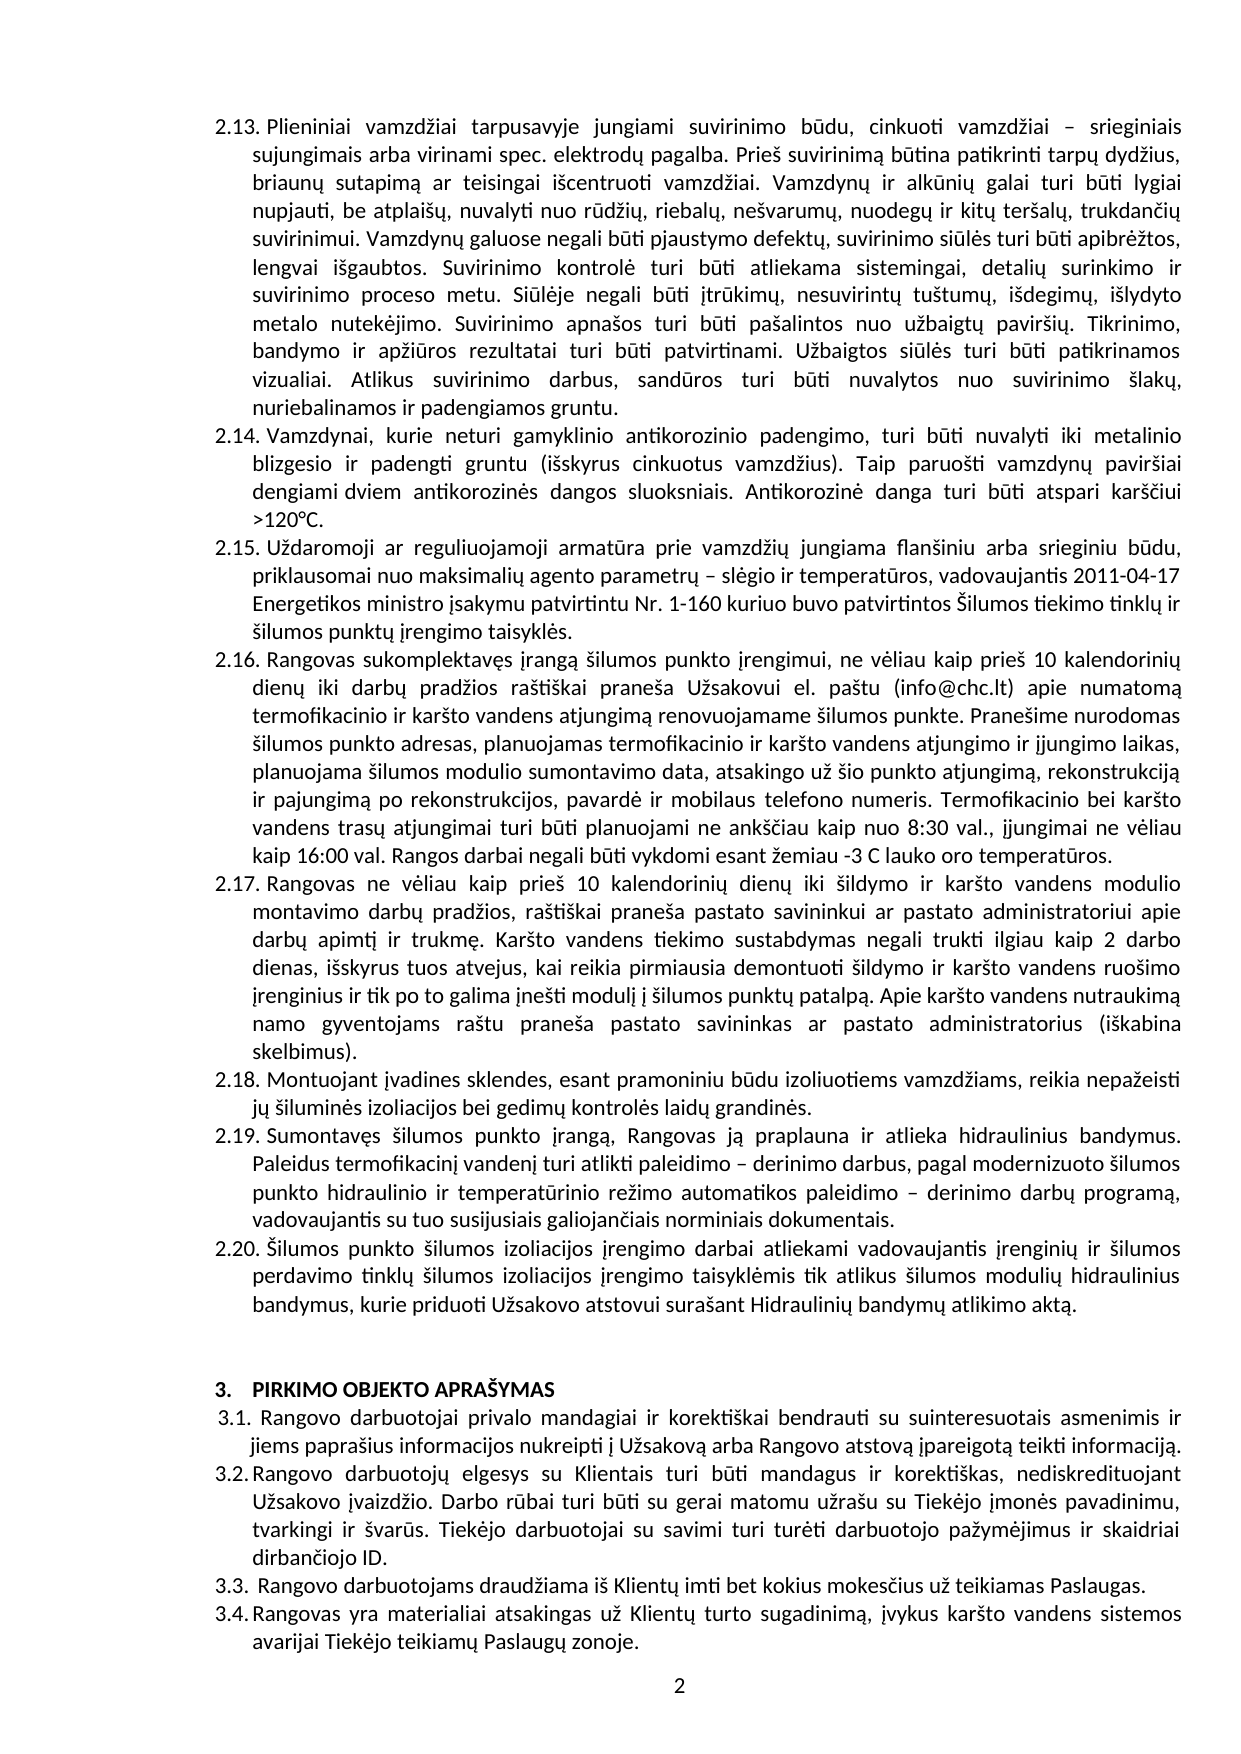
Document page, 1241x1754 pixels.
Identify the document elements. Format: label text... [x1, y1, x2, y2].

list Vamzdynai, kurie neturi gamyklinio antikorozinio padengimo, turi būti nuvalyti iki metalinio blizgesio ir padengti gruntu (išskyrus cinkuotus vamzdžius). Taip paruošti vamzdynų paviršiai dengiami dviem antikorozinės dangos sluoksniais. Antikorozinė danga turi būti atspari karščiui >120°C. [214, 421, 1182, 533]
list Plieniniai vamzdžiai tarpusavyje jungiami suvirinimo būdu, cinkuoti vamzdžiai – srieginiais sujungimais arba virinami spec. elektrodų pagalba. Prieš suvirinimą būtina patikrinti tarpų dydžius, briaunų sutapimą ar teisingai išcentruoti vamzdžiai. Vamzdynų ir alkūnių galai turi būti lygiai nupjauti, be atplaišų, nuvalyti nuo rūdžių, riebalų, nešvarumų, nuodegų ir kitų teršalų, trukdančių suvirinimui. Vamzdynų galuose negali būti pjaustymo defektų, suvirinimo siūlės turi būti apibrėžtos, lengvai išgaubtos. Suvirinimo kontrolė turi būti atliekama sistemingai, detalių surinkimo ir suvirinimo proceso metu. Siūlėje negali būti įtrūkimų, nesuvirintų tuštumų, išdegimų, išlydyto metalo nutekėjimo. Suvirinimo apnašos turi būti pašalintos nuo užbaigtų paviršių. Tikrinimo, bandymo ir apžiūros rezultatai turi būti patvirtinami. Užbaigtos siūlės turi būti patikrinamos vizualiai. Atlikus suvirinimo darbus, sandūros turi būti nuvalytos nuo suvirinimo šlakų, nuriebalinamos ir padengiamos gruntu. [214, 112, 1182, 421]
list Rangovas sukomplektavęs įrangą šilumos punkto įrengimui, ne vėliau kaip prieš 10 kalendorinių dienų iki darbų pradžios raštiškai praneša Užsakovui el. paštu (info@chc.lt) apie numatomą termofikacinio ir karšto vandens atjungimą renovuojamame šilumos punkte. Pranešime nurodomas šilumos punkto adresas, planuojamas termofikacinio ir karšto vandens atjungimo ir įjungimo laikas, planuojama šilumos modulio sumontavimo data, atsakingo už šio punkto atjungimą, rekonstrukciją ir pajungimą po rekonstrukcijos, pavardė ir mobilaus telefono numeris. Termofikacinio bei karšto vandens trasų atjungimai turi būti planuojami ne ankščiau kaip nuo 8:30 val., įjungimai ne vėliau kaip 16:00 val. Rangos darbai negali būti vykdomi esant žemiau -3 C lauko oro temperatūros. [214, 645, 1182, 869]
text jiems paprašius informacijos nukreipti į Užsakovą arba Rangovo atstovą įpareigotą teikti informaciją. [175, 1431, 1182, 1459]
list Rangovas ne vėliau kaip prieš 10 kalendorinių dienų iki šildymo ir karšto vandens modulio montavimo darbų pradžios, raštiškai praneša pastato savininkui ar pastato administratoriui apie darbų apimtį ir trukmę. Karšto vandens tiekimo sustabdymas negali trukti ilgiau kaip 2 darbo dienas, išskyrus tuos atvejus, kai reikia pirmiausia demontuoti šildymo ir karšto vandens ruošimo įrenginius ir tik po to galima įnešti modulį į šilumos punktų patalpą. Apie karšto vandens nutraukimą namo gyventojams raštu praneša pastato savininkas ar pastato administratorius (iškabina skelbimus). [214, 869, 1182, 1066]
list Sumontavęs šilumos punkto įrangą, Rangovas ją praplauna ir atlieka hidraulinius bandymus. Paleidus termofikacinį vandenį turi atlikti paleidimo – derinimo darbus, pagal modernizuoto šilumos punkto hidraulinio ir temperatūrinio režimo automatikos paleidimo – derinimo darbų programą, vadovaujantis su tuo susijusiais galiojančiais norminiais dokumentais. [214, 1122, 1182, 1234]
subtitle PIRKIMO OBJEKTO APRAŠYMAS [214, 1375, 1194, 1403]
list Rangovo darbuotojams draudžiama iš Klientų imti bet kokius mokesčius už teikiamas Paslaugas. [214, 1571, 1194, 1599]
list Rangovo darbuotojai privalo mandagiai ir korektiškai bendrauti su suinteresuotais asmenimis ir [175, 1403, 1181, 1431]
list Uždaromoji ar reguliuojamoji armatūra prie vamzdžių jungiama flanšiniu arba srieginiu būdu, priklausomai nuo maksimalių agento parametrų – slėgio ir temperatūros, vadovaujantis 2011-04-17 Energetikos ministro įsakymu patvirtintu Nr. 1-160 kuriuo buvo patvirtintos Šilumos tiekimo tinklų ir šilumos punktų įrengimo taisyklės. [214, 533, 1182, 645]
list Montuojant įvadines sklendes, esant pramoniniu būdu izoliuotiems vamzdžiams, reikia nepažeisti jų šiluminės izoliacijos bei gedimų kontrolės laidų grandinės. [214, 1066, 1182, 1122]
list Šilumos punkto šilumos izoliacijos įrengimo darbai atliekami vadovaujantis įrenginių ir šilumos perdavimo tinklų šilumos izoliacijos įrengimo taisyklėmis tik atlikus šilumos modulių hidraulinius bandymus, kurie priduoti Užsakovo atstovui surašant Hidraulinių bandymų atlikimo aktą. [214, 1234, 1182, 1318]
list Rangovas yra materialiai atsakingas už Klientų turto sugadinimą, įvykus karšto vandens sistemos avarijai Tiekėjo teikiamų Paslaugų zonoje. [214, 1599, 1182, 1655]
list Rangovo darbuotojų elgesys su Klientais turi būti mandagus ir korektiškas, nediskredituojant Užsakovo įvaizdžio. Darbo rūbai turi būti su gerai matomu užrašu su Tiekėjo įmonės pavadinimu, tvarkingi ir švarūs. Tiekėjo darbuotojai su savimi turi turėti darbuotojo pažymėjimus ir skaidriai dirbančiojo ID. [214, 1459, 1182, 1571]
